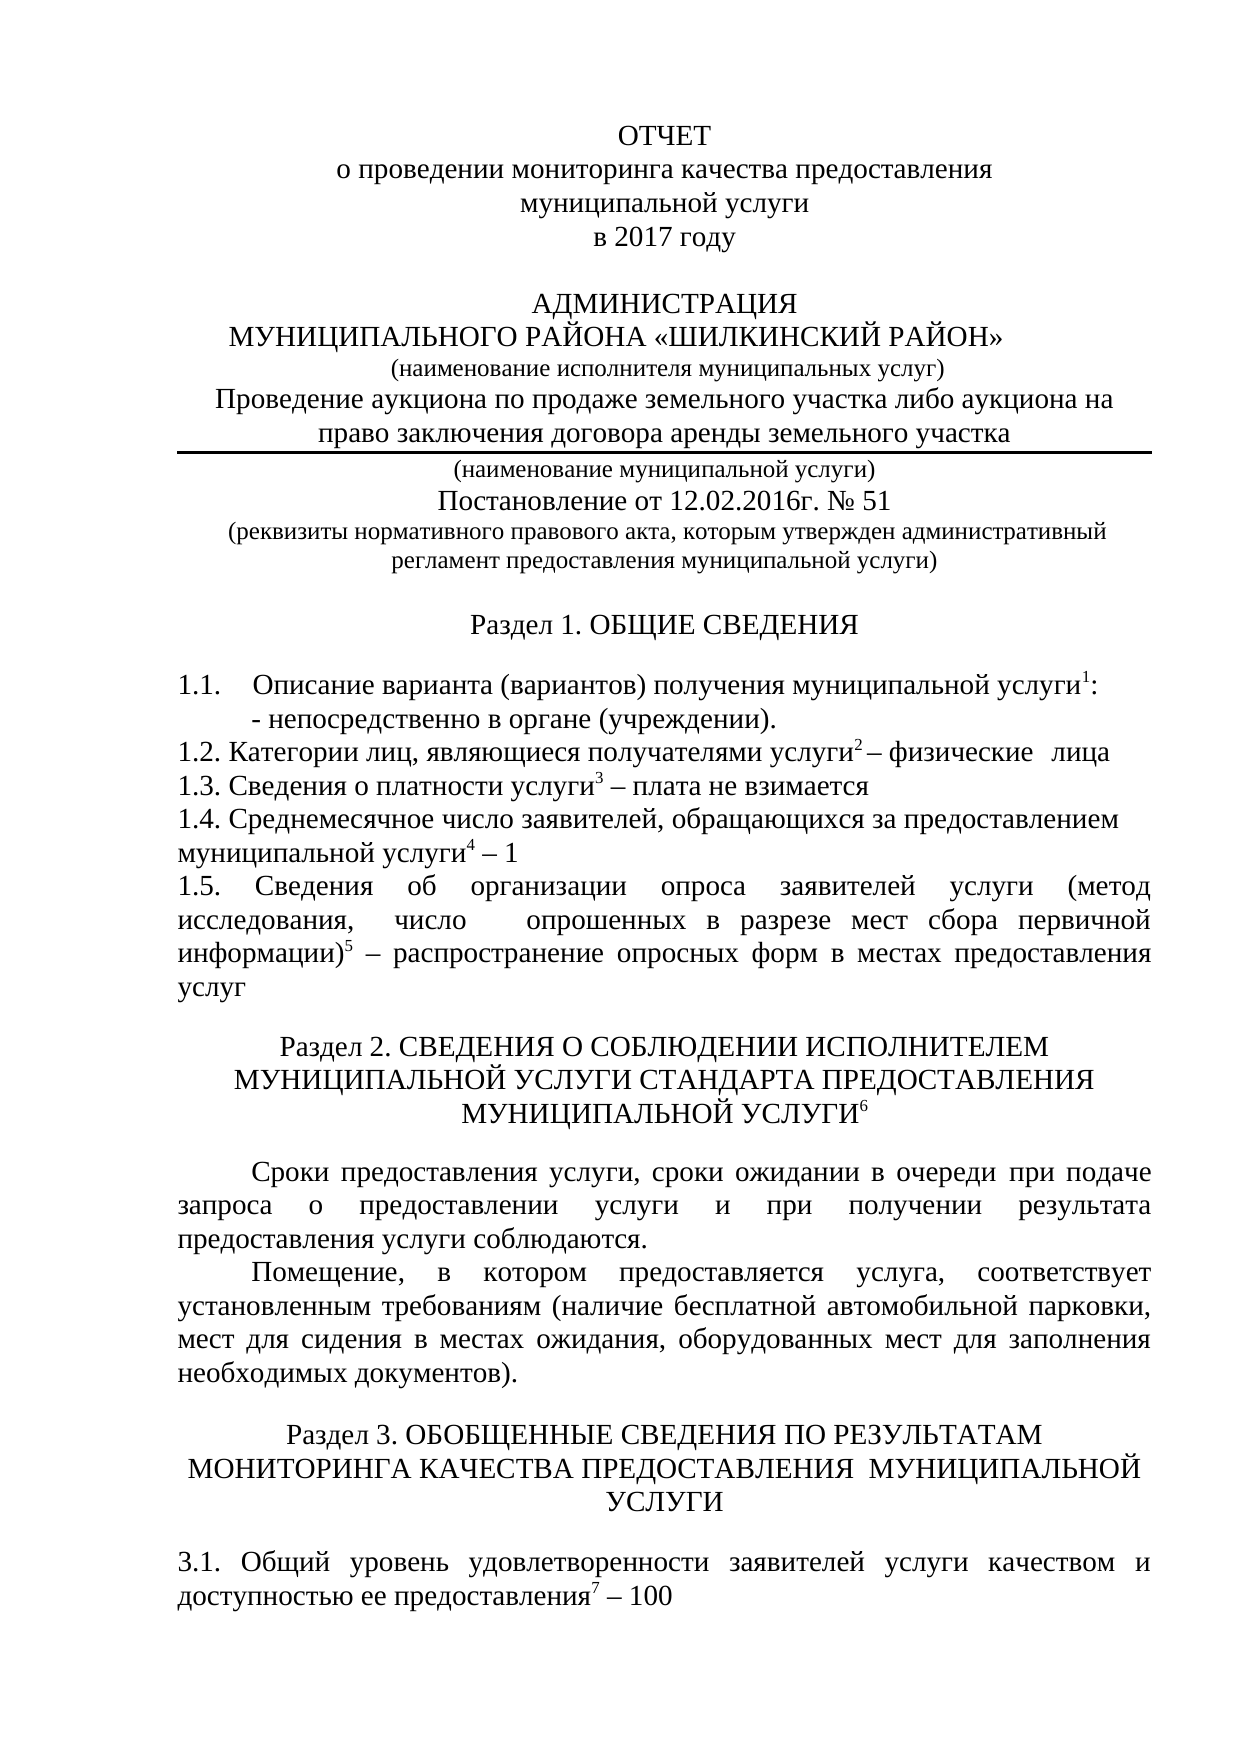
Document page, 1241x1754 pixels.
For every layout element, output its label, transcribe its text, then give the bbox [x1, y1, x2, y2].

text 1.3. Сведения о платности услуги3 – плата не взимается [177, 768, 1152, 801]
text Раздел 2. СВЕДЕНИЯ О СОБЛЮДЕНИИ ИСПОЛНИТЕЛЕМ МУНИЦИПАЛЬНОЙ УСЛУГИ СТАНДАРТА ПРЕДОСТАВЛЕНИЯ МУНИЦИПАЛЬНОЙ УСЛУГИ6 [177, 1029, 1152, 1129]
text (наименование исполнителя муниципальных услуг) [177, 353, 1152, 382]
text 1.4. Среднемесячное число заявителей, обращающихся за предоставлением [177, 801, 1152, 835]
text Проведение аукциона по продаже земельного участка либо аукциона на право заключения договора аренды земельного участка [177, 382, 1152, 451]
text о проведении мониторинга качества предоставления [177, 152, 1152, 185]
text Сроки предоставления услуги, сроки ожидании в очереди при подаче запроса о предоставлении услуги и при получении результата предоставления услуги соблюдаются. [177, 1154, 1152, 1254]
text Помещение, в котором предоставляется услуга, соответствует установленным требованиям (наличие бесплатной автомобильной парковки, мест для сидения в местах ожидания, оборудованных мест для заполнения необходимых документов). [177, 1254, 1152, 1388]
text Постановление от 12.02.2016г. № 51 [177, 483, 1152, 516]
text Раздел 3. ОБОБЩЕННЫЕ СВЕДЕНИЯ ПО РЕЗУЛЬТАТАМ МОНИТОРИНГА КАЧЕСТВА ПРЕДОСТАВЛЕНИЯ МУНИЦИПАЛЬНОЙ УСЛУГИ [177, 1417, 1152, 1518]
text АДМИНИСТРАЦИЯ [177, 286, 1152, 319]
text 1.5. Сведения об организации опроса заявителей услуги (метод исследования, число опрошенных в разрезе мест сбора первичной информации)5 – распространение опросных форм в местах предоставления услуг [177, 868, 1152, 1003]
text ОТЧЕТ [177, 118, 1152, 152]
text муниципальной услуги [177, 185, 1152, 219]
text - непосредственно в органе (учреждении). [177, 701, 1152, 734]
text в 2017 году [177, 219, 1152, 252]
list Описание варианта (вариантов) получения муниципальной услуги1: [177, 667, 1152, 701]
text МУНИЦИПАЛЬНОГО РАЙОНА «ШИЛКИНСКИЙ РАЙОН» [177, 319, 1152, 353]
text 1.2. Категории лиц, являющиеся получателями услуги2 – физические лица [177, 734, 1152, 768]
text (реквизиты нормативного правового акта, которым утвержден административный регламент предоставления муниципальной услуги) [177, 516, 1152, 574]
text Раздел 1. ОБЩИЕ СВЕДЕНИЯ [177, 607, 1152, 641]
text 3.1. Общий уровень удовлетворенности заявителей услуги качеством и доступностью ее предоставления7 – 100 [177, 1544, 1152, 1611]
text муниципальной услуги4 – 1 [177, 835, 1152, 868]
text (наименование муниципальной услуги) [177, 454, 1152, 483]
